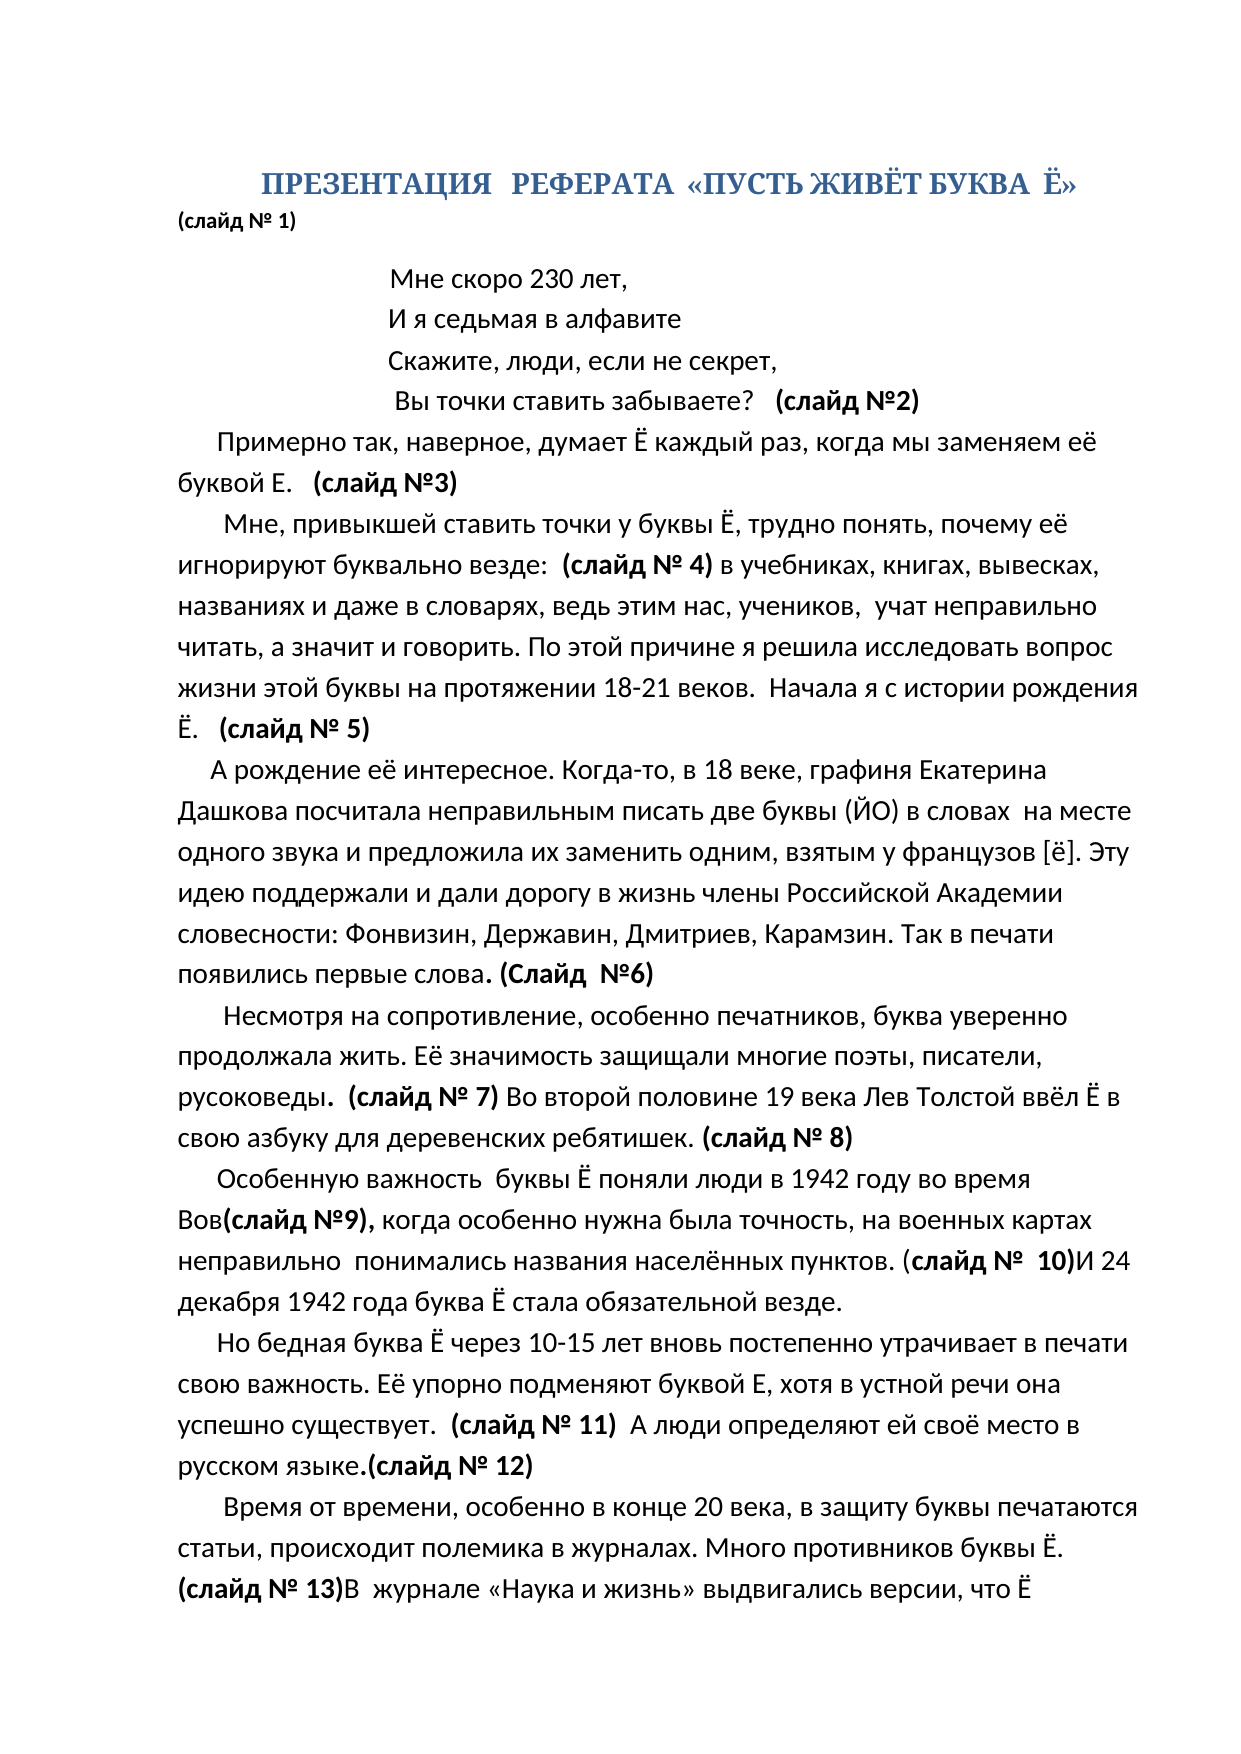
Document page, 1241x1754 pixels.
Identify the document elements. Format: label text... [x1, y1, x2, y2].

text И я седьмая в алфавите [177, 301, 1152, 336]
text Скажите, люди, если не секрет, [177, 342, 1152, 377]
text А рождение её интересное. Когда-то, в 18 веке, графиня Екатерина Дашкова посчитала неправильным писать две буквы (ЙО) в словах на месте одного звука и предложила их заменить одним, взятым у французов [ё]. Эту идею поддержали и дали дорогу в жизнь члены Российской Академии словесности: Фонвизин, Державин, Дмитриев, Карамзин. Так в печати появились первые слова. (Слайд №6) [177, 751, 1152, 991]
text Мне скоро 230 лет, [177, 260, 1152, 295]
text Но бедная буква Ё через 10-15 лет вновь постепенно утрачивает в печати свою важность. Её упорно подменяют буквой Е, хотя в устной речи она успешно существует. (слайд № 11) А люди определяют ей своё место в русском языке.(слайд № 12) [177, 1324, 1152, 1482]
text Мне, привыкшей ставить точки у буквы Ё, трудно понять, почему её игнорируют буквально везде: (слайд № 4) в учебниках, книгах, вывесках, названиях и даже в словарях, ведь этим нас, учеников, учат неправильно читать, а значит и говорить. По этой причине я решила исследовать вопрос жизни этой буквы на протяжении 18-21 веков. Начала я с истории рождения Ё. (слайд № 5) [177, 505, 1152, 746]
text Несмотря на сопротивление, особенно печатников, буква уверенно продолжала жить. Её значимость защищали многие поэты, писатели, русоковеды. (слайд № 7) Во второй половине 19 века Лев Толстой ввёл Ё в свою азбуку для деревенских ребятишек. (слайд № 8) [177, 997, 1152, 1155]
text Вы точки ставить забываете? (слайд №2) [177, 382, 1152, 418]
text Особенную важность буквы Ё поняли люди в 1942 году во время Вов(слайд №9), когда особенно нужна была точность, на военных картах неправильно понимались названия населённых пунктов. (слайд № 10)И 24 декабря 1942 года буква Ё стала обязательной везде. [177, 1160, 1152, 1319]
text (слайд № 1) [177, 207, 1152, 235]
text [177, 1488, 1152, 1605]
subtitle ПРЕЗЕНТАЦИЯ РЕФЕРАТА «ПУСТЬ ЖИВЁТ БУКВА Ё» [177, 168, 1152, 202]
text Примерно так, наверное, думает Ё каждый раз, когда мы заменяем её буквой Е. (слайд №3) [177, 423, 1152, 500]
